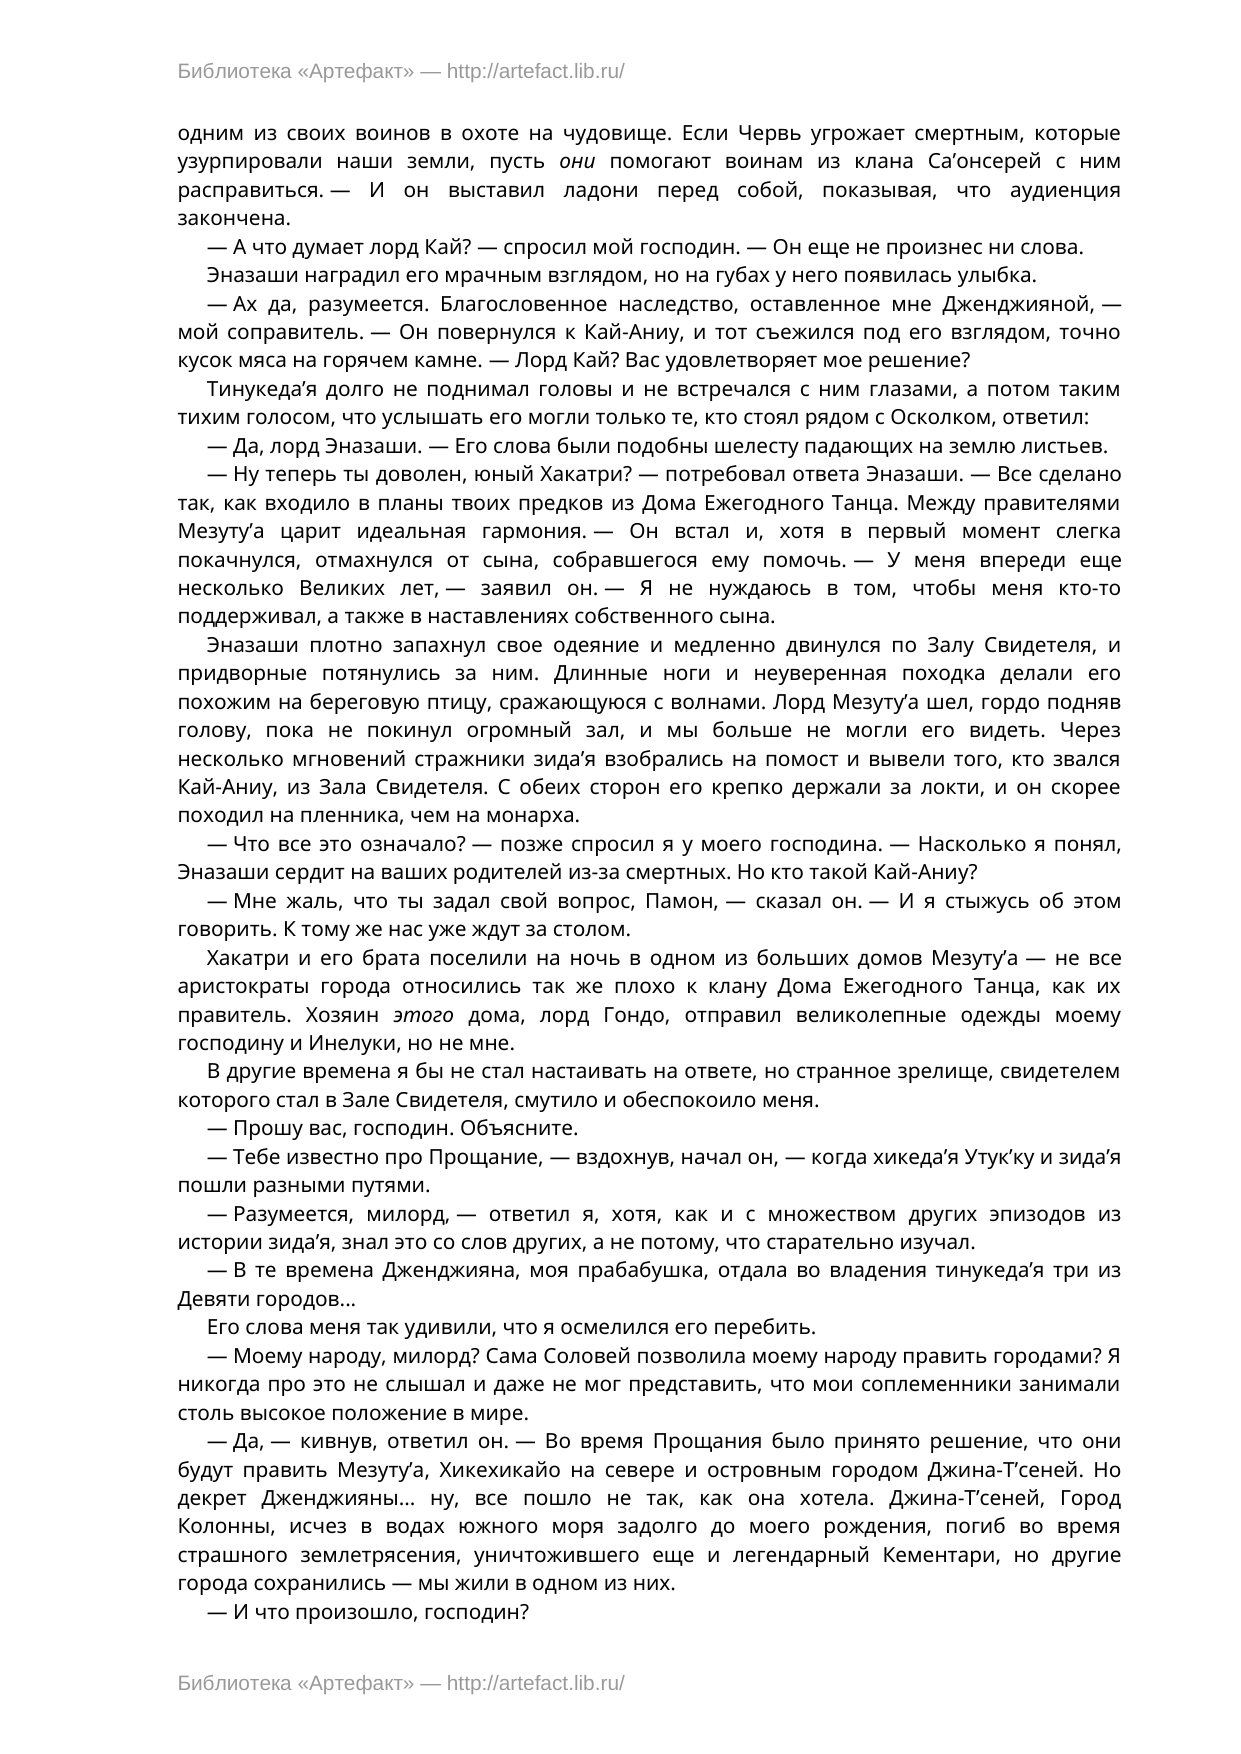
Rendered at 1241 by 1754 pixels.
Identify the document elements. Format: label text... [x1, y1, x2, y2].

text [177, 118, 1122, 232]
text Его слова меня так удивили, что я осмелился его перебить. [177, 1312, 1122, 1341]
text — И что произошло, господин? [177, 1597, 1122, 1625]
text — Что все это означало? — позже спросил я у моего господина. — Насколько я понял, Эназаши сердит на ваших родителей из-за смертных. Но кто такой Кай-Аниу? [177, 829, 1122, 886]
text — Да, — кивнув, ответил он. — Во время Прощания было принято решение, что они будут править Мезуту’а, Хикехикайо на севере и островным городом Джина-Т’сеней. Но декрет Дженджияны... ну, все пошло не так, как она хотела. Джина-Т’сеней, Город Колонны, исчез в водах южного моря задолго до моего рождения, погиб во время страшного землетрясения, уничтожившего еще и легендарный Кементари, но другие города сохранились — мы жили в одном из них. [177, 1426, 1122, 1597]
text Эназаши наградил его мрачным взглядом, но на губах у него появилась улыбка. [177, 260, 1122, 289]
text — Мне жаль, что ты задал свой вопрос, Памон, — сказал он. — И я стыжусь об этом говорить. К тому же нас уже ждут за столом. [177, 886, 1122, 943]
text — Ах да, разумеется. Благословенное наследство, оставленное мне Дженджияной, — мой соправитель. — Он повернулся к Кай-Аниу, и тот съежился под его взглядом, точно кусок мяса на горячем камне. — Лорд Кай? Вас удовлетворяет мое решение? [177, 289, 1122, 374]
text — Ну теперь ты доволен, юный Хакатри? — потребовал ответа Эназаши. — Все сделано так, как входило в планы твоих предков из Дома Ежегодного Танца. Между правителями Мезуту’а царит идеальная гармония. — Он встал и, хотя в первый момент слегка покачнулся, отмахнулся от сына, собравшегося ему помочь. — У меня впереди еще несколько Великих лет, — заявил он. — Я не нуждаюсь в том, чтобы меня кто-то поддерживал, а также в наставлениях собственного сына. [177, 459, 1122, 630]
text — Да, лорд Эназаши. — Его слова были подобны шелесту падающих на землю листьев. [177, 431, 1122, 459]
text — Моему народу, милорд? Сама Соловей позволила моему народу править городами? Я никогда про это не слышал и даже не мог представить, что мои соплеменники занимали столь высокое положение в мире. [177, 1341, 1122, 1426]
text — В те времена Дженджияна, моя прабабушка, отдала во владения тинукеда’я три из Девяти городов... [177, 1256, 1122, 1312]
text — Тебе известно про Прощание, — вздохнув, начал он, — когда хикеда’я Утук’ку и зида’я пошли разными путями. [177, 1142, 1122, 1199]
text В другие времена я бы не стал настаивать на ответе, но странное зрелище, свидетелем которого стал в Зале Свидетеля, смутило и обеспокоило меня. [177, 1057, 1122, 1113]
text — Разумеется, милорд, — ответил я, хотя, как и с множеством других эпизодов из истории зида’я, знал это со слов других, а не потому, что старательно изучал. [177, 1199, 1122, 1256]
text Эназаши плотно запахнул свое одеяние и медленно двинулся по Залу Свидетеля, и придворные потянулись за ним. Длинные ноги и неуверенная походка делали его похожим на береговую птицу, сражающуюся с волнами. Лорд Мезуту’а шел, гордо подняв голову, пока не покинул огромный зал, и мы больше не могли его видеть. Через несколько мгновений стражники зида’я взобрались на помост и вывели того, кто звался Кай-Аниу, из Зала Свидетеля. С обеих сторон его крепко держали за локти, и он скорее походил на пленника, чем на монарха. [177, 630, 1122, 829]
text Тинукеда’я долго не поднимал головы и не встречался с ним глазами, а потом таким тихим голосом, что услышать его могли только те, кто стоял рядом с Осколком, ответил: [177, 374, 1122, 431]
text — Прошу вас, господин. Объясните. [177, 1113, 1122, 1142]
text Хакатри и его брата поселили на ночь в одном из больших домов Мезуту’а — не все аристократы города относились так же плохо к клану Дома Ежегодного Танца, как их правитель. Хозяин этого дома, лорд Гондо, отправил великолепные одежды моему господину и Инелуки, но не мне. [177, 943, 1122, 1057]
text — А что думает лорд Кай? — спросил мой господин. — Он еще не произнес ни слова. [177, 232, 1122, 260]
